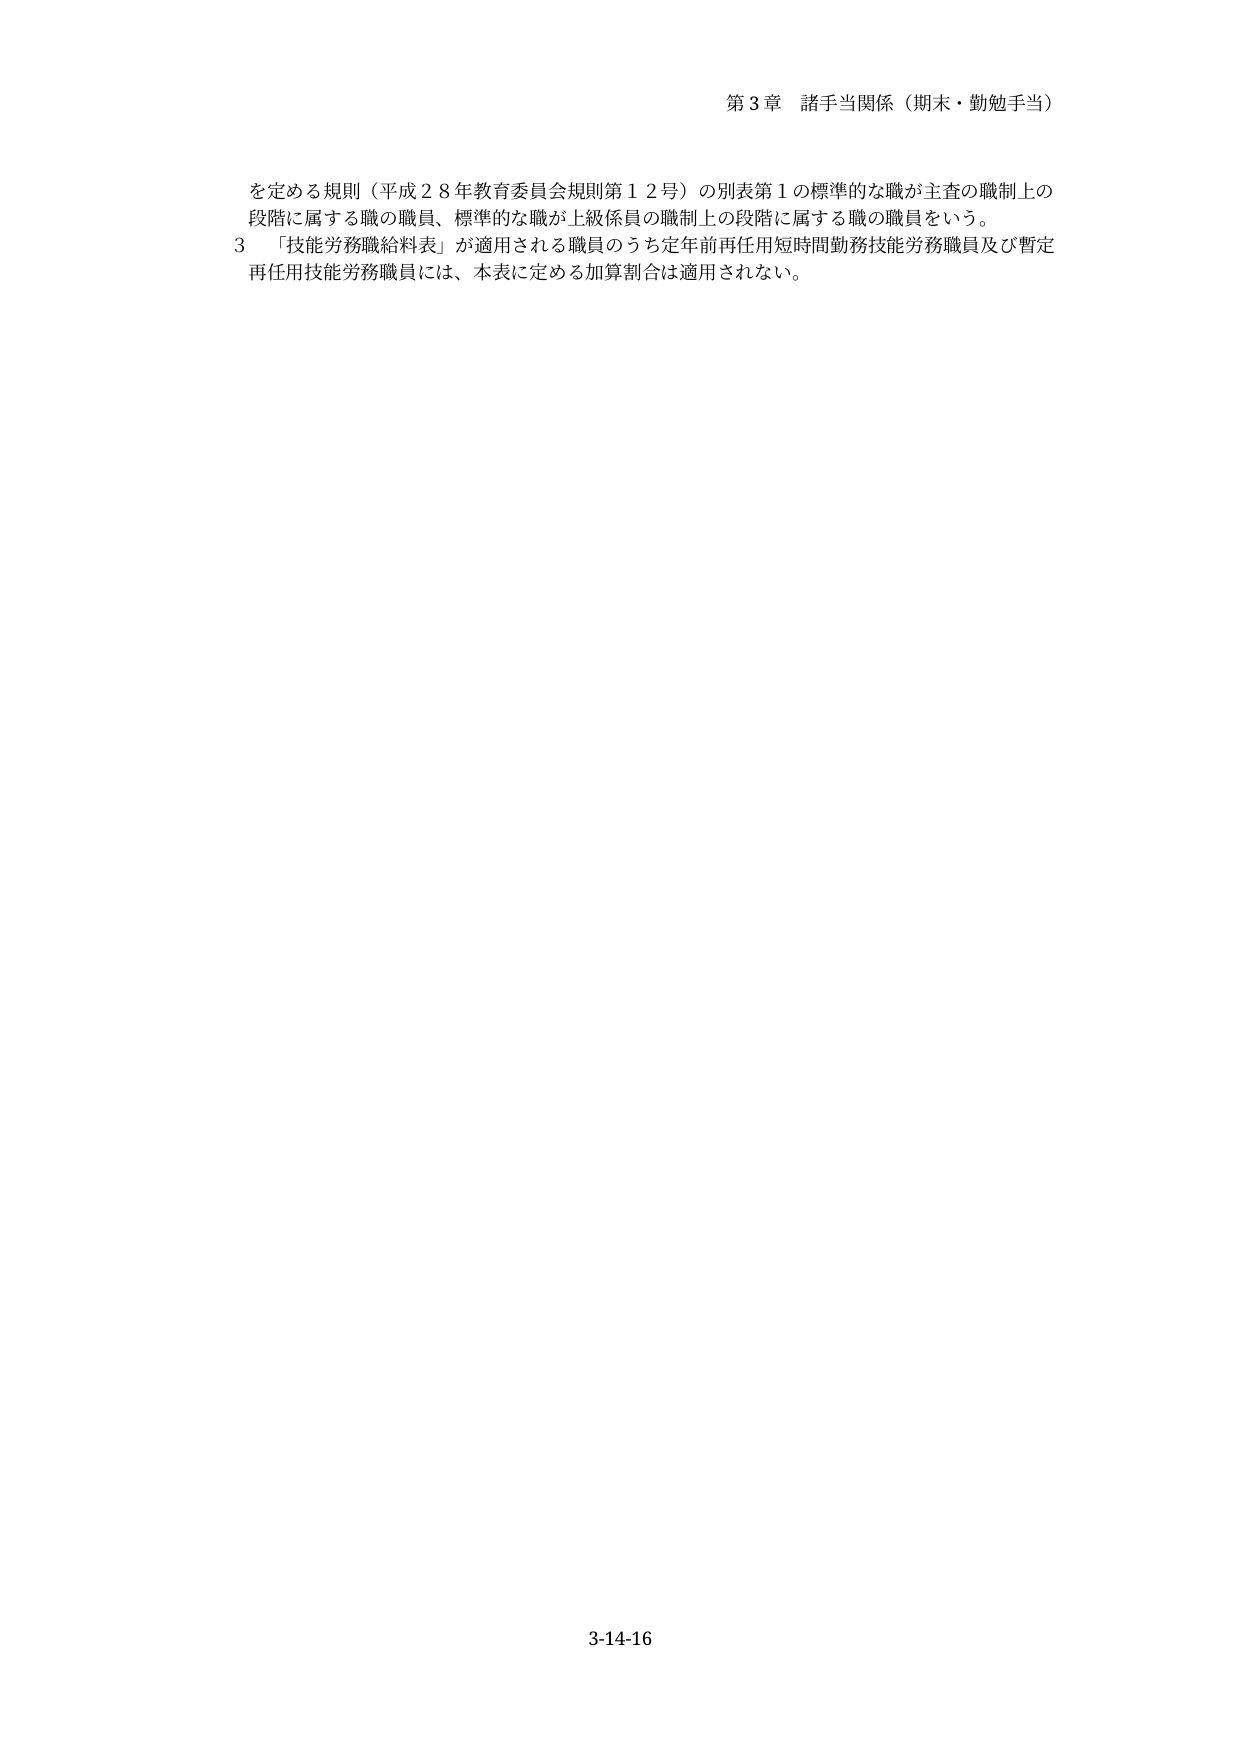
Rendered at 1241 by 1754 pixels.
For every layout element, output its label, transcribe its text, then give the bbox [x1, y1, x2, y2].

text ３ 「技能労務職給料表」が適用される職員のうち定年前再任用短時間勤務技能労務職員及び暫定再任用技能労務職員には、本表に定める加算割合は適用されない。 [230, 231, 1063, 285]
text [195, 177, 1063, 231]
